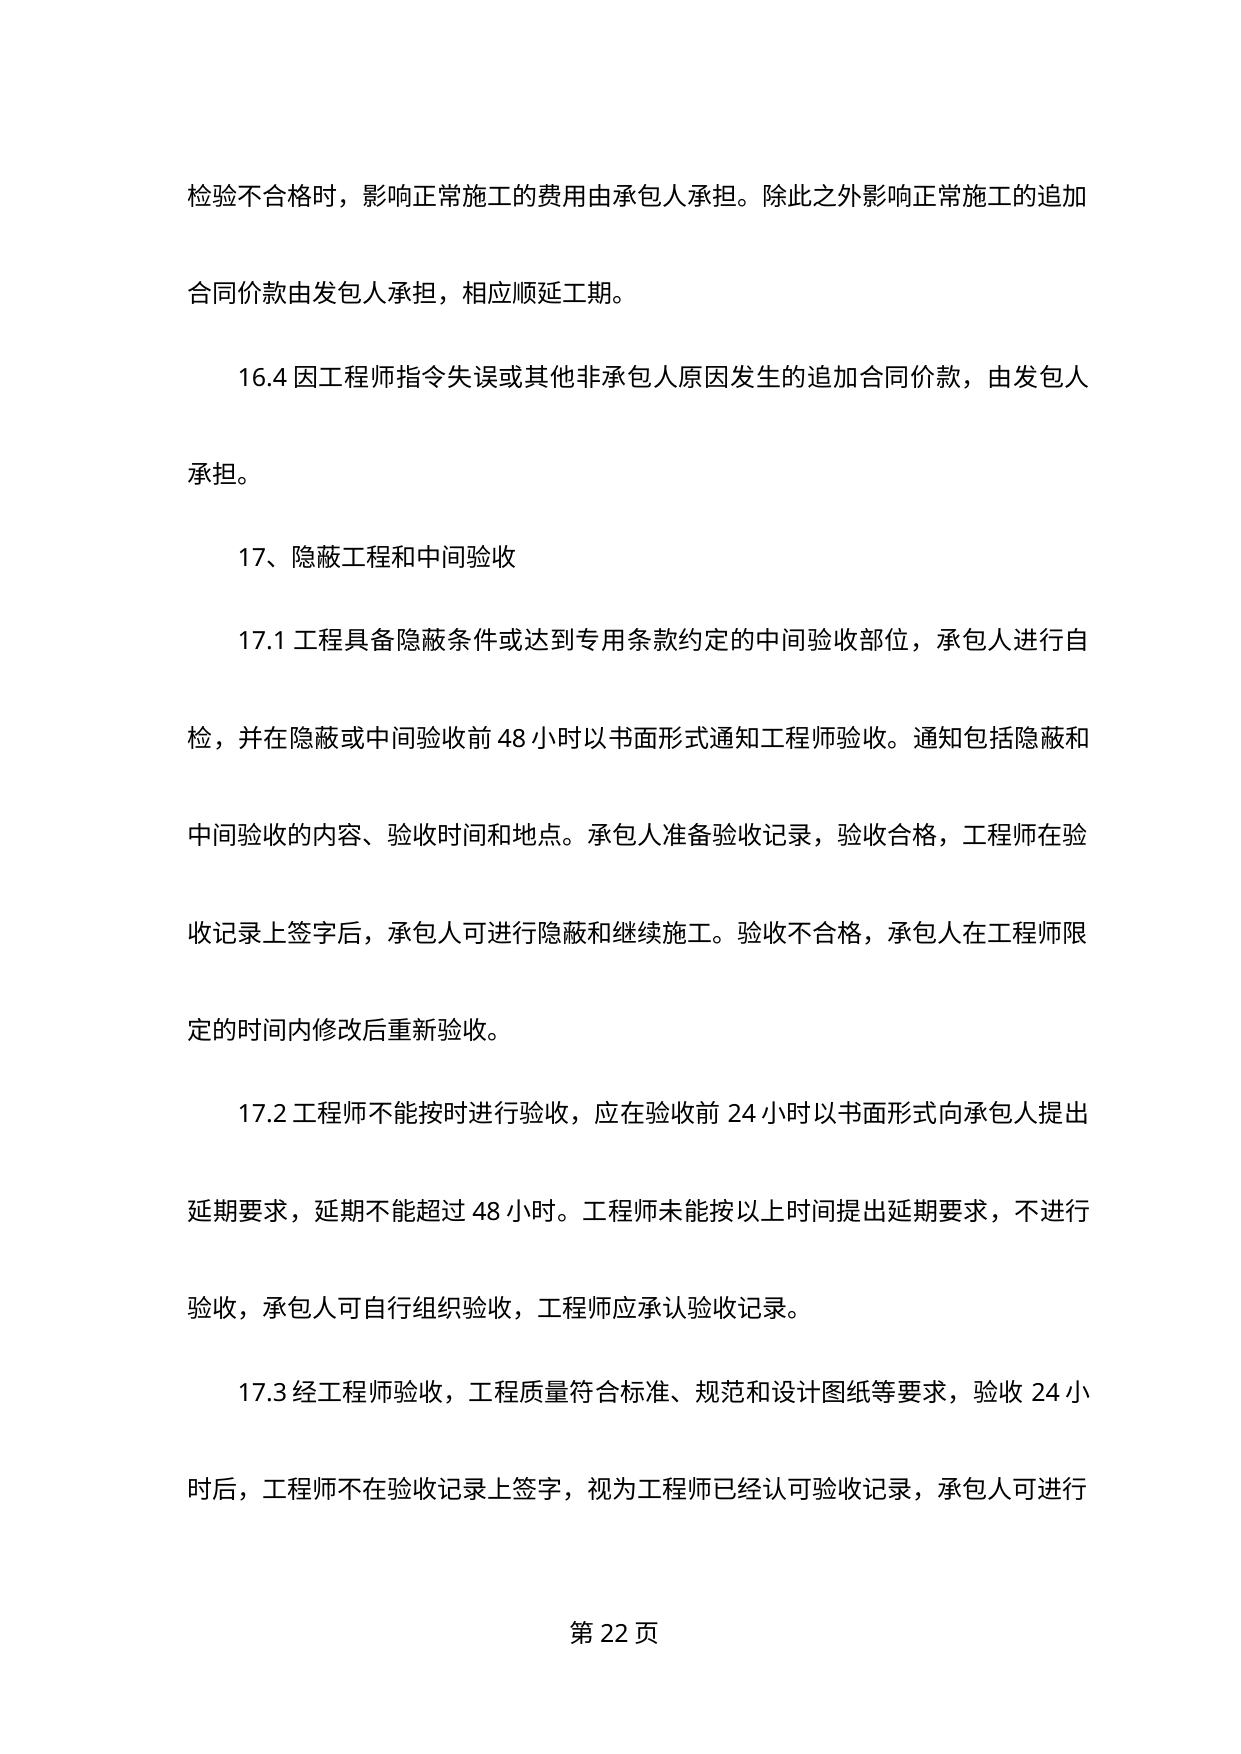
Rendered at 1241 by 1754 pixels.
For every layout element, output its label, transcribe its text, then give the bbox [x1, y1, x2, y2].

text 16.4因工程师指令失误或其他非承包人原因发生的追加合同价款，由发包人承担。 [187, 343, 1090, 505]
text 17、隐蔽工程和中间验收 [187, 523, 1090, 588]
text 17.1工程具备隐蔽条件或达到专用条款约定的中间验收部位，承包人进行自检，并在隐蔽或中间验收前48小时以书面形式通知工程师验收。通知包括隐蔽和中间验收的内容、验收时间和地点。承包人准备验收记录，验收合格，工程师在验收记录上签字后，承包人可进行隐蔽和继续施工。验收不合格，承包人在工程师限定的时间内修改后重新验收。 [187, 606, 1090, 1061]
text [187, 1358, 1090, 1520]
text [187, 162, 1090, 324]
text 17.2工程师不能按时进行验收，应在验收前24小时以书面形式向承包人提出延期要求，延期不能超过48小时。工程师未能按以上时间提出延期要求，不进行验收，承包人可自行组织验收，工程师应承认验收记录。 [187, 1079, 1090, 1339]
